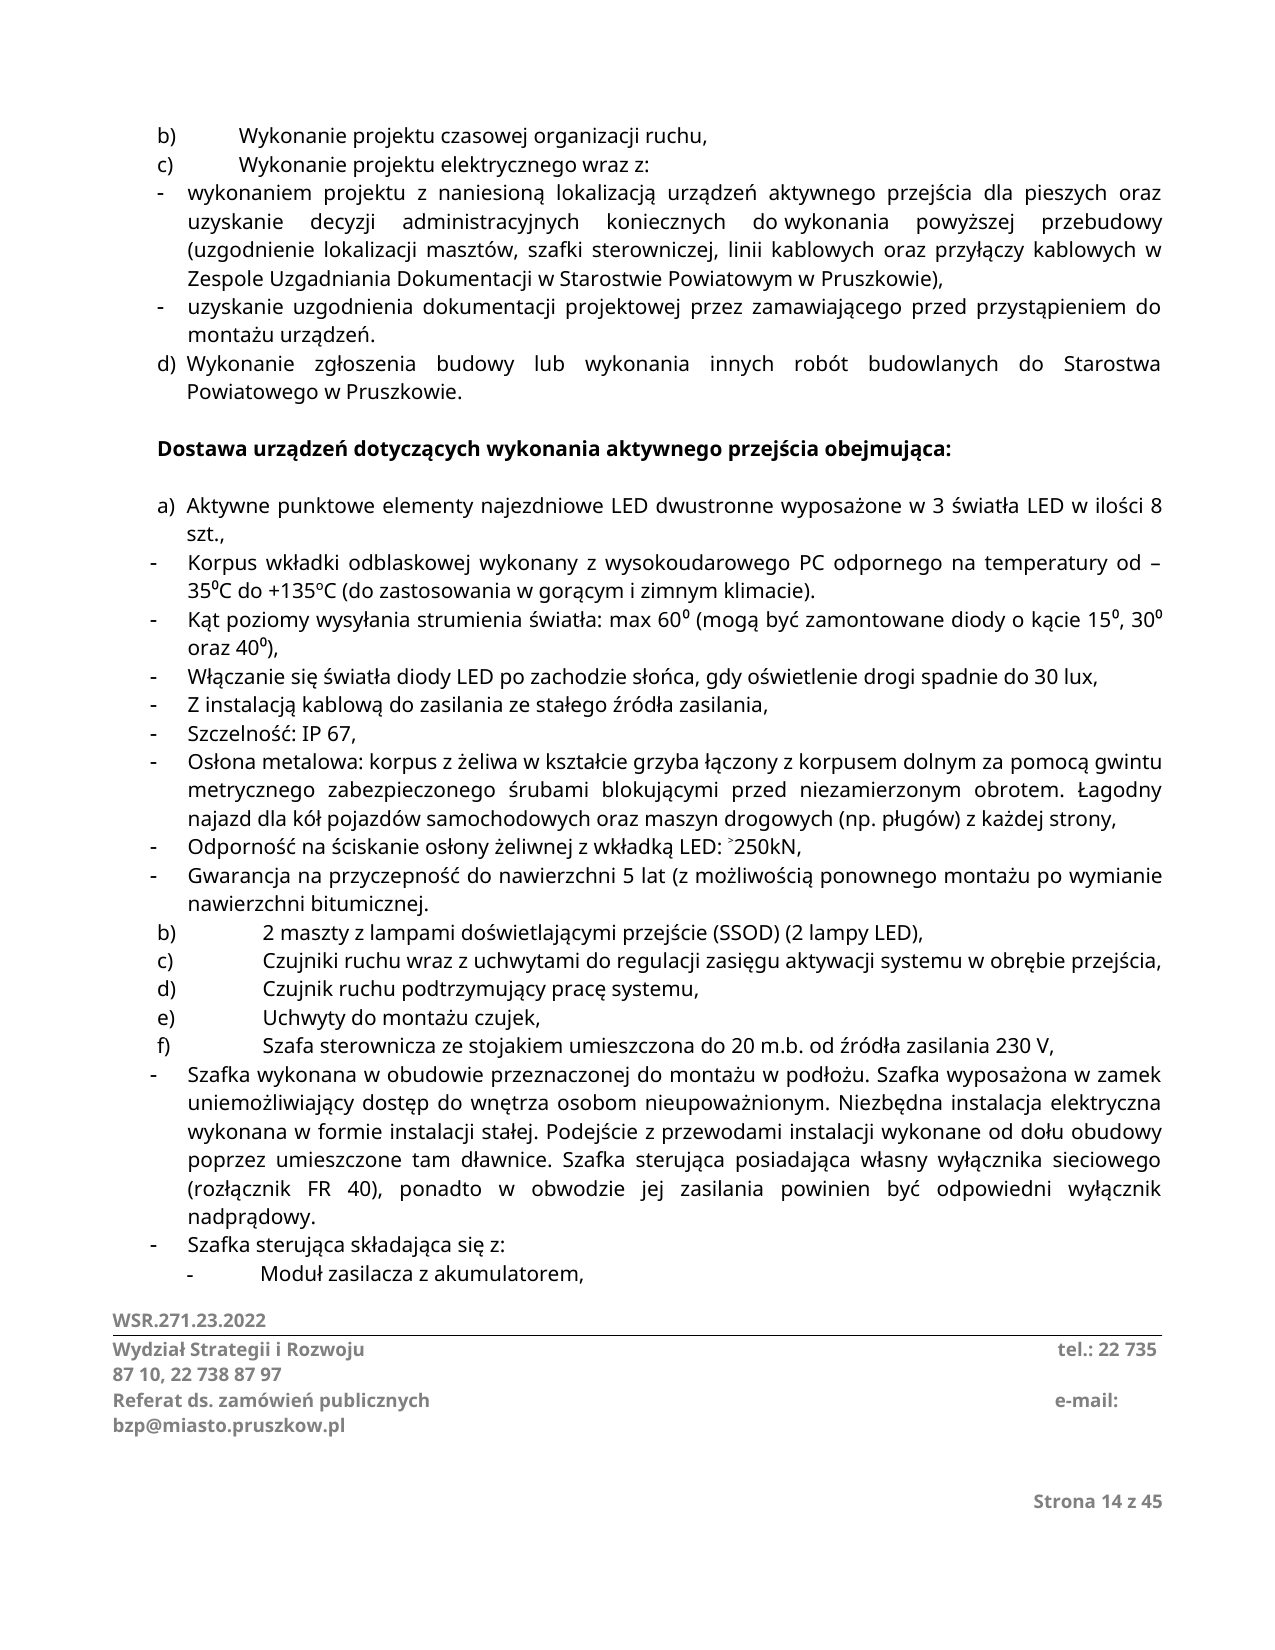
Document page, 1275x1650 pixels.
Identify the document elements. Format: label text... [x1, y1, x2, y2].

list 2 maszty z lampami doświetlającymi przejście (SSOD) (2 lampy LED), [157, 918, 1162, 946]
list wykonaniem projektu z naniesioną lokalizacją urządzeń aktywnego przejścia dla pieszych oraz uzyskanie decyzji administracyjnych koniecznych do wykonania powyższej przebudowy (uzgodnienie lokalizacji masztów, szafki sterowniczej, linii kablowych oraz przyłączy kablowych w Zespole Uzgadniania Dokumentacji w Starostwie Powiatowym w Pruszkowie), [157, 178, 1162, 292]
list Szafka sterująca składająca się z: [150, 1231, 1162, 1259]
list uzyskanie uzgodnienia dokumentacji projektowej przez zamawiającego przed przystąpieniem do montażu urządzeń. [157, 292, 1162, 349]
list Szafa sterownicza ze stojakiem umieszczona do 20 m.b. od źródła zasilania 230 V, [157, 1031, 1162, 1060]
list Czujniki ruchu wraz z uchwytami do regulacji zasięgu aktywacji systemu w obrębie przejścia, [157, 946, 1162, 974]
list Włączanie się światła diody LED po zachodzie słońca, gdy oświetlenie drogi spadnie do 30 lux, [150, 662, 1162, 690]
list Wykonanie zgłoszenia budowy lub wykonania innych robót budowlanych do Starostwa Powiatowego w Pruszkowie. [157, 349, 1162, 406]
list Z instalacją kablową do zasilania ze stałego źródła zasilania, [150, 690, 1162, 719]
list Korpus wkładki odblaskowej wykonany z wysokoudarowego PC odpornego na temperatury od –35⁰C do +135ºC (do zastosowania w gorącym i zimnym klimacie). [150, 548, 1162, 605]
list Wykonanie projektu elektrycznego wraz z: [157, 150, 1162, 178]
list Aktywne punktowe elementy najezdniowe LED dwustronne wyposażone w 3 światła LED w ilości 8 szt., [157, 491, 1162, 548]
list Gwarancja na przyczepność do nawierzchni 5 lat (z możliwością ponownego montażu po wymianie nawierzchni bitumicznej. [150, 861, 1162, 918]
list Moduł zasilacza z akumulatorem, [186, 1259, 1162, 1287]
list Szafka wykonana w obudowie przeznaczonej do montażu w podłożu. Szafka wyposażona w zamek uniemożliwiający dostęp do wnętrza osobom nieupoważnionym. Niezbędna instalacja elektryczna wykonana w formie instalacji stałej. Podejście z przewodami instalacji wykonane od dołu obudowy poprzez umieszczone tam dławnice. Szafka sterująca posiadająca własny wyłącznika sieciowego (rozłącznik FR 40), ponadto w obwodzie jej zasilania powinien być odpowiedni wyłącznik nadprądowy. [150, 1060, 1162, 1231]
list Szczelność: IP 67, [150, 719, 1162, 747]
list Wykonanie projektu czasowej organizacji ruchu, [157, 121, 1162, 150]
list Odporność na ściskanie osłony żeliwnej z wkładką LED: ˃250kN, [150, 832, 1162, 861]
list Czujnik ruchu podtrzymujący pracę systemu, [157, 974, 1162, 1003]
list Osłona metalowa: korpus z żeliwa w kształcie grzyba łączony z korpusem dolnym za pomocą gwintu metrycznego zabezpieczonego śrubami blokującymi przed niezamierzonym obrotem. Łagodny najazd dla kół pojazdów samochodowych oraz maszyn drogowych (np. pługów) z każdej strony, [150, 747, 1162, 832]
text Dostawa urządzeń dotyczących wykonania aktywnego przejścia obejmująca: [157, 434, 1162, 463]
list Kąt poziomy wysyłania strumienia światła: max 60⁰ (mogą być zamontowane diody o kącie 15⁰, 30⁰ oraz 40⁰), [150, 605, 1162, 662]
list Uchwyty do montażu czujek, [157, 1003, 1162, 1031]
